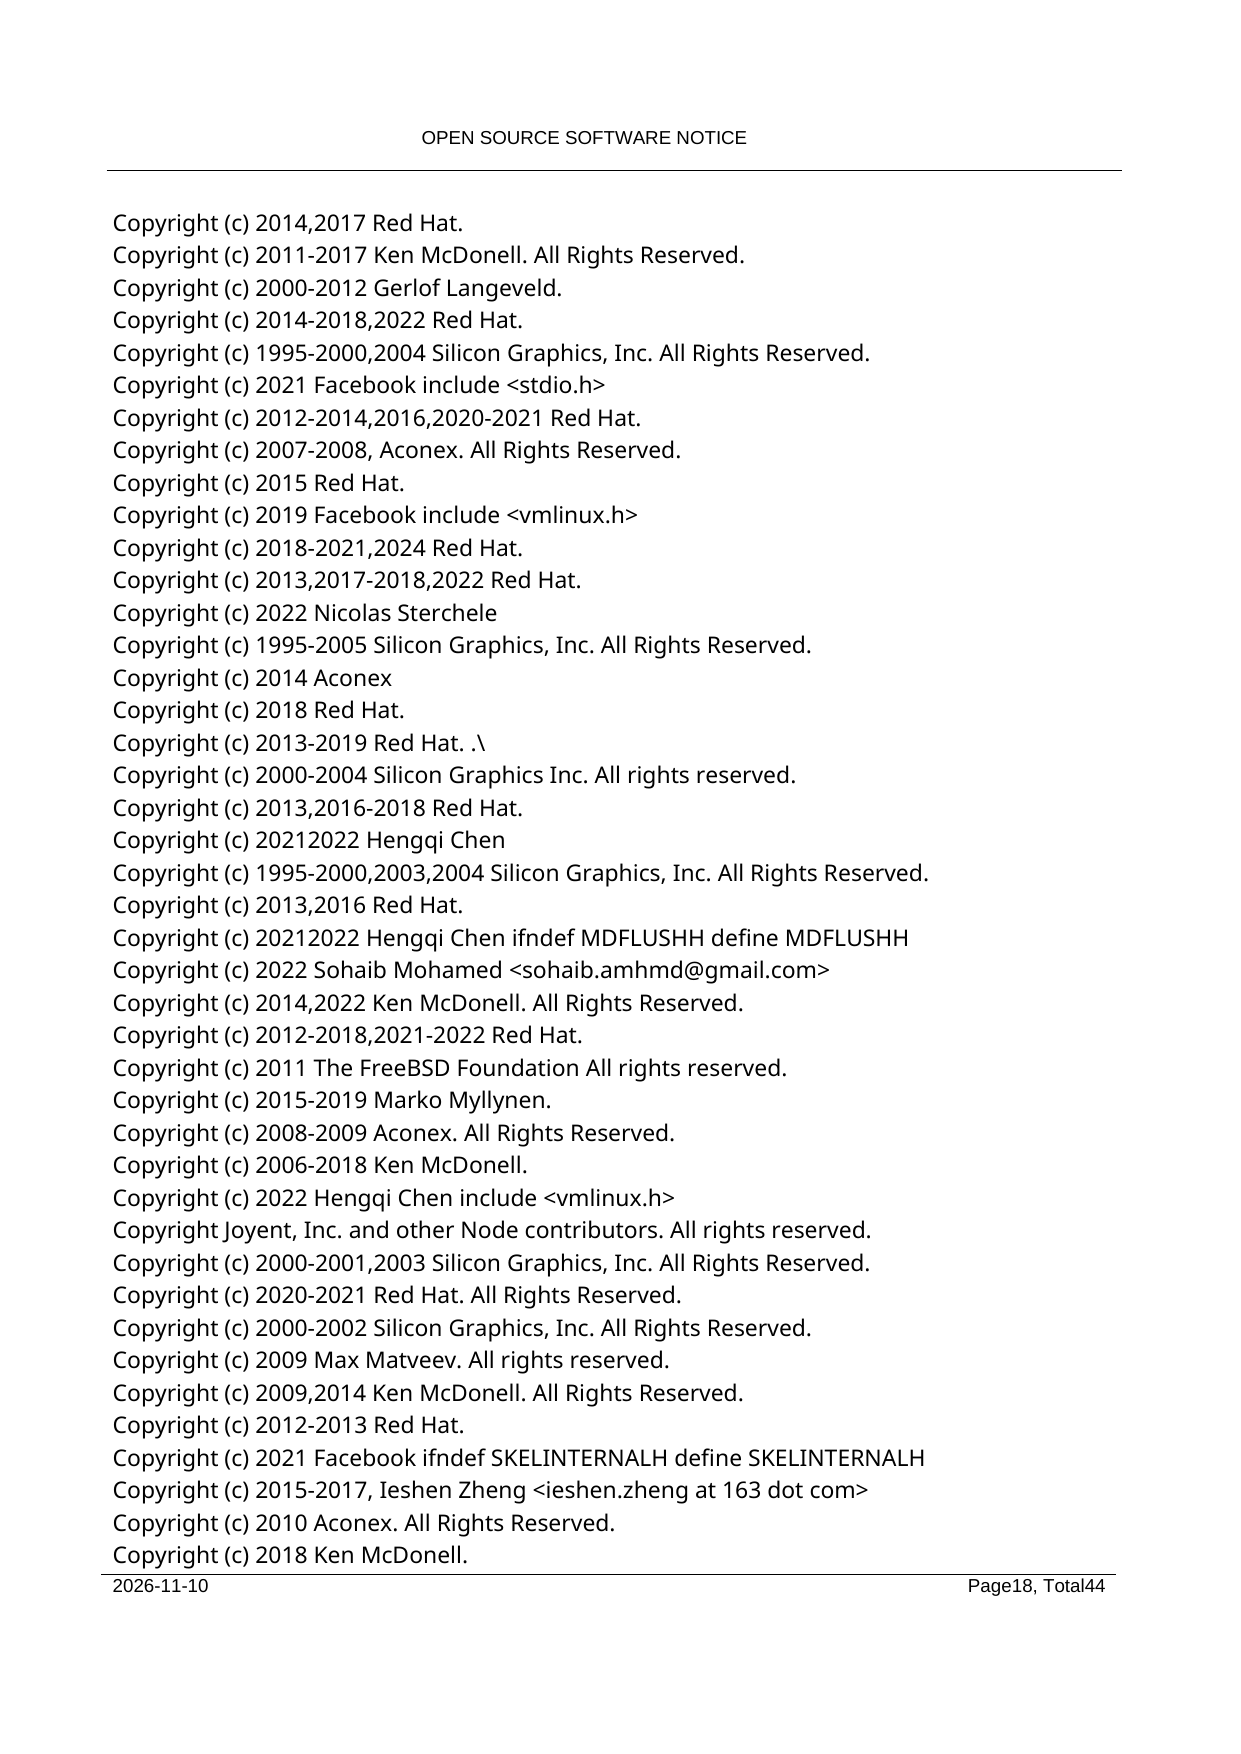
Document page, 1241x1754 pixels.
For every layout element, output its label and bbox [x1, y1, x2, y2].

text [112, 206, 1128, 1571]
